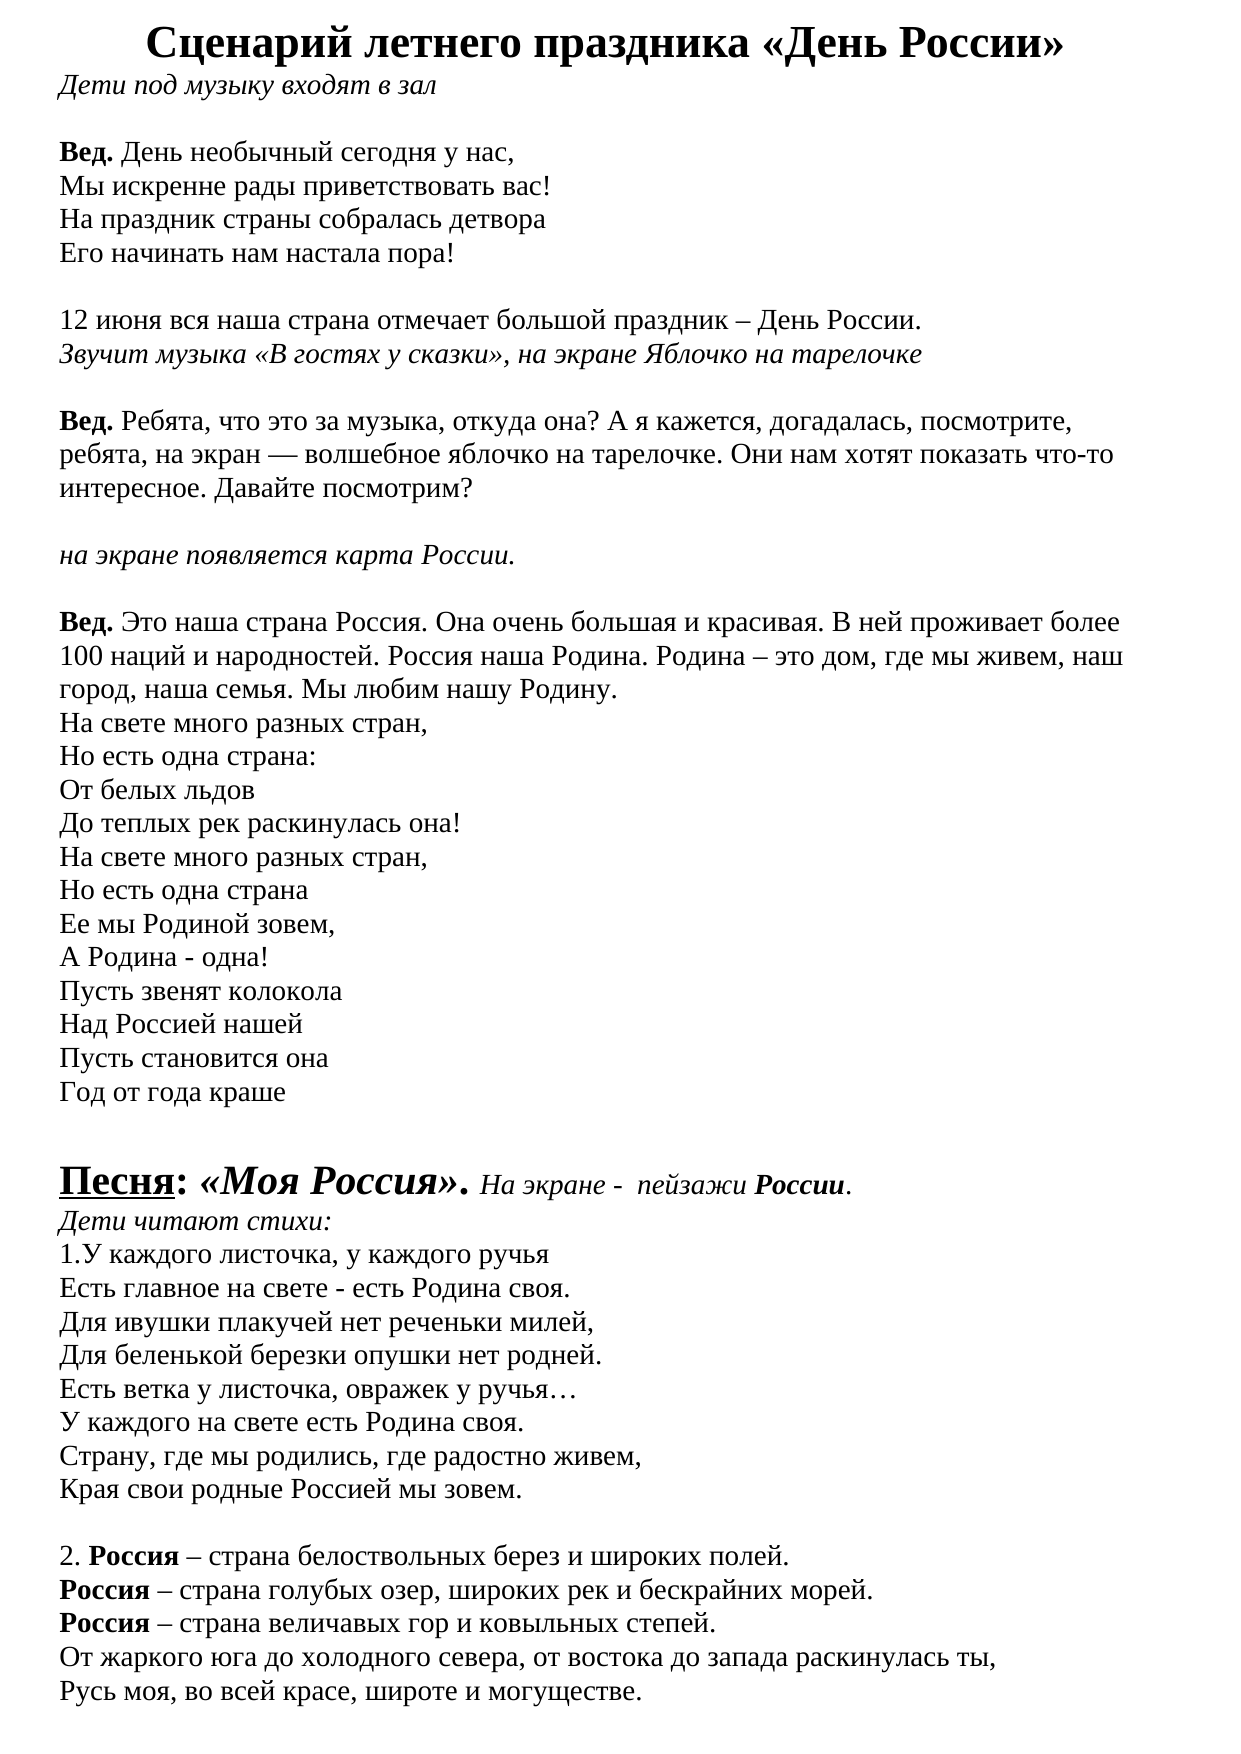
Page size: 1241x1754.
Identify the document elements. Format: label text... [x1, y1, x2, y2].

text На свете много разных стран, [59, 839, 1152, 872]
text Пусть становится она [59, 1040, 1152, 1074]
text Россия – страна величавых гор и ковыльных степей. [59, 1606, 1152, 1639]
text Сценарий летнего праздника «День России» [59, 15, 1152, 67]
text Есть ветка у листочка, овражек у ручья… [59, 1371, 1152, 1404]
text А Родина - одна! [59, 939, 1152, 973]
text Края свои родные Россией мы зовем. [59, 1471, 1152, 1505]
text Россия – страна голубых озер, широких рек и бескрайних морей. [59, 1572, 1152, 1606]
text Вед. Ребята, что это за музыка, откуда она? А я кажется, догадалась, посмотрите, ребята, на экран — волшебное яблочко на тарелочке. Они нам хотят показать что-то интересное. Давайте посмотрим? [59, 403, 1152, 503]
text Вед. Это наша страна Россия. Она очень большая и красивая. В ней проживает более 100 наций и народностей. Россия наша Родина. Родина – это дом, где мы живем, наш город, наша семья. Мы любим нашу Родину. [59, 604, 1152, 705]
text У каждого на свете есть Родина своя. [59, 1404, 1152, 1438]
text Ее мы Родиной зовем, [59, 906, 1152, 939]
text От белых льдов [59, 772, 1152, 805]
text Звучит музыка «В гостях у сказки», на экране Яблочко на тарелочке [59, 336, 1152, 369]
text От жаркого юга до холодного севера, от востока до запада раскинулась ты, [59, 1639, 1152, 1673]
text Над Россией нашей [59, 1007, 1152, 1040]
text До теплых рек раскинулась она! [59, 805, 1152, 839]
text Русь моя, во всей красе, широте и могуществе. [59, 1673, 1152, 1706]
text Есть главное на свете - есть Родина своя. [59, 1270, 1152, 1304]
text Дети под музыку входят в зал [59, 67, 1152, 101]
text Мы искренне рады приветствовать вас! [59, 168, 1152, 202]
text 2. Россия – страна белоствольных берез и широких полей. [59, 1538, 1152, 1572]
text Страну, где мы родились, где радостно живем, [59, 1438, 1152, 1471]
text Пусть звенят колокола [59, 973, 1152, 1007]
text На свете много разных стран, [59, 705, 1152, 738]
text Для беленькой березки опушки нет родней. [59, 1337, 1152, 1371]
text Дети читают стихи: [59, 1203, 1152, 1237]
text 1.У каждого листочка, у каждого ручья [59, 1237, 1152, 1270]
text 12 июня вся наша страна отмечает большой праздник – День России. [59, 302, 1152, 336]
text Вед. День необычный сегодня у нас, [59, 134, 1152, 168]
text На праздник страны собралась детвора [59, 202, 1152, 235]
text на экране появляется карта России. [59, 537, 1152, 571]
text Год от года краше [59, 1074, 1152, 1107]
text Песня: «Моя Россия». На экране - пейзажи России. [59, 1155, 1152, 1203]
text Для ивушки плакучей нет реченьки милей, [59, 1304, 1152, 1337]
text Но есть одна страна [59, 872, 1152, 906]
text Его начинать нам настала пора! [59, 235, 1152, 269]
text Но есть одна страна: [59, 738, 1152, 772]
